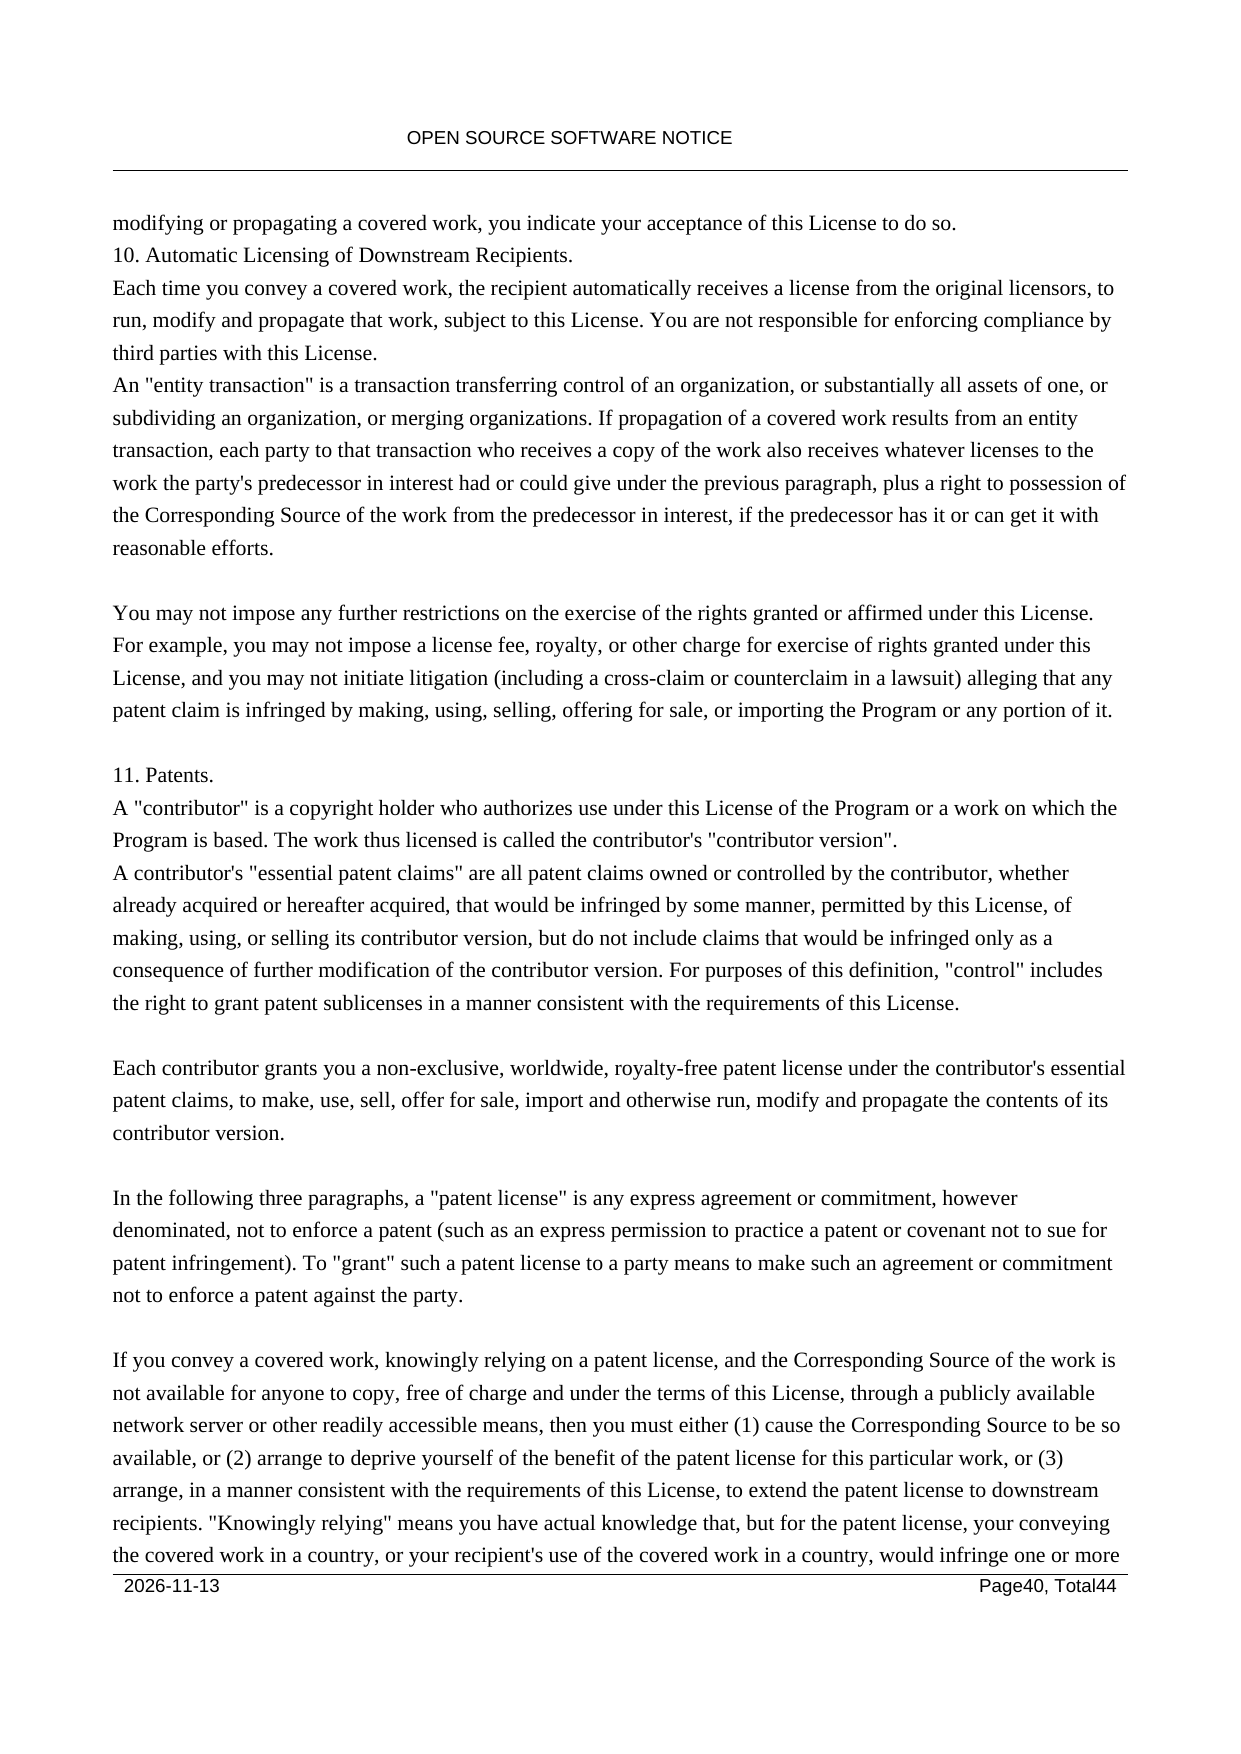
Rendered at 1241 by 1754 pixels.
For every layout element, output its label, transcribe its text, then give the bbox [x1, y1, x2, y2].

text Each contributor grants you a non-exclusive, worldwide, royalty-free patent license under the contributor's essential patent claims, to make, use, sell, offer for sale, import and otherwise run, modify and propagate the contents of its contributor version. [112, 1051, 1128, 1149]
text You may not impose any further restrictions on the exercise of the rights granted or affirmed under this License. For example, you may not impose a license fee, royalty, or other charge for exercise of rights granted under this License, and you may not initiate litigation (including a cross-claim or counterclaim in a lawsuit) alleging that any patent claim is infringed by making, using, selling, offering for sale, or importing the Program or any portion of it. [112, 596, 1128, 726]
text A "contributor" is a copyright holder who authorizes use under this License of the Program or a work on which the Program is based. The work thus licensed is called the contributor's "contributor version". [112, 791, 1128, 856]
text 10. Automatic Licensing of Downstream Recipients. [112, 239, 1128, 271]
text 11. Patents. [112, 759, 1128, 791]
text In the following three paragraphs, a "patent license" is any express agreement or commitment, however denominated, not to enforce a patent (such as an express permission to practice a patent or covenant not to sue for patent infringement). To "grant" such a patent license to a party means to make such an agreement or commitment not to enforce a patent against the party. [112, 1181, 1128, 1311]
text Each time you convey a covered work, the recipient automatically receives a license from the original licensors, to run, modify and propagate that work, subject to this License. You are not responsible for enforcing compliance by third parties with this License. [112, 271, 1128, 369]
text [112, 1344, 1128, 1571]
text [112, 206, 1128, 239]
text An "entity transaction" is a transaction transferring control of an organization, or substantially all assets of one, or subdividing an organization, or merging organizations. If propagation of a covered work results from an entity transaction, each party to that transaction who receives a copy of the work also receives whatever licenses to the work the party's predecessor in interest had or could give under the previous paragraph, plus a right to possession of the Corresponding Source of the work from the predecessor in interest, if the predecessor has it or can get it with reasonable efforts. [112, 369, 1128, 564]
text A contributor's "essential patent claims" are all patent claims owned or controlled by the contributor, whether already acquired or hereafter acquired, that would be infringed by some manner, permitted by this License, of making, using, or selling its contributor version, but do not include claims that would be infringed only as a consequence of further modification of the contributor version. For purposes of this definition, "control" includes the right to grant patent sublicenses in a manner consistent with the requirements of this License. [112, 856, 1128, 1019]
